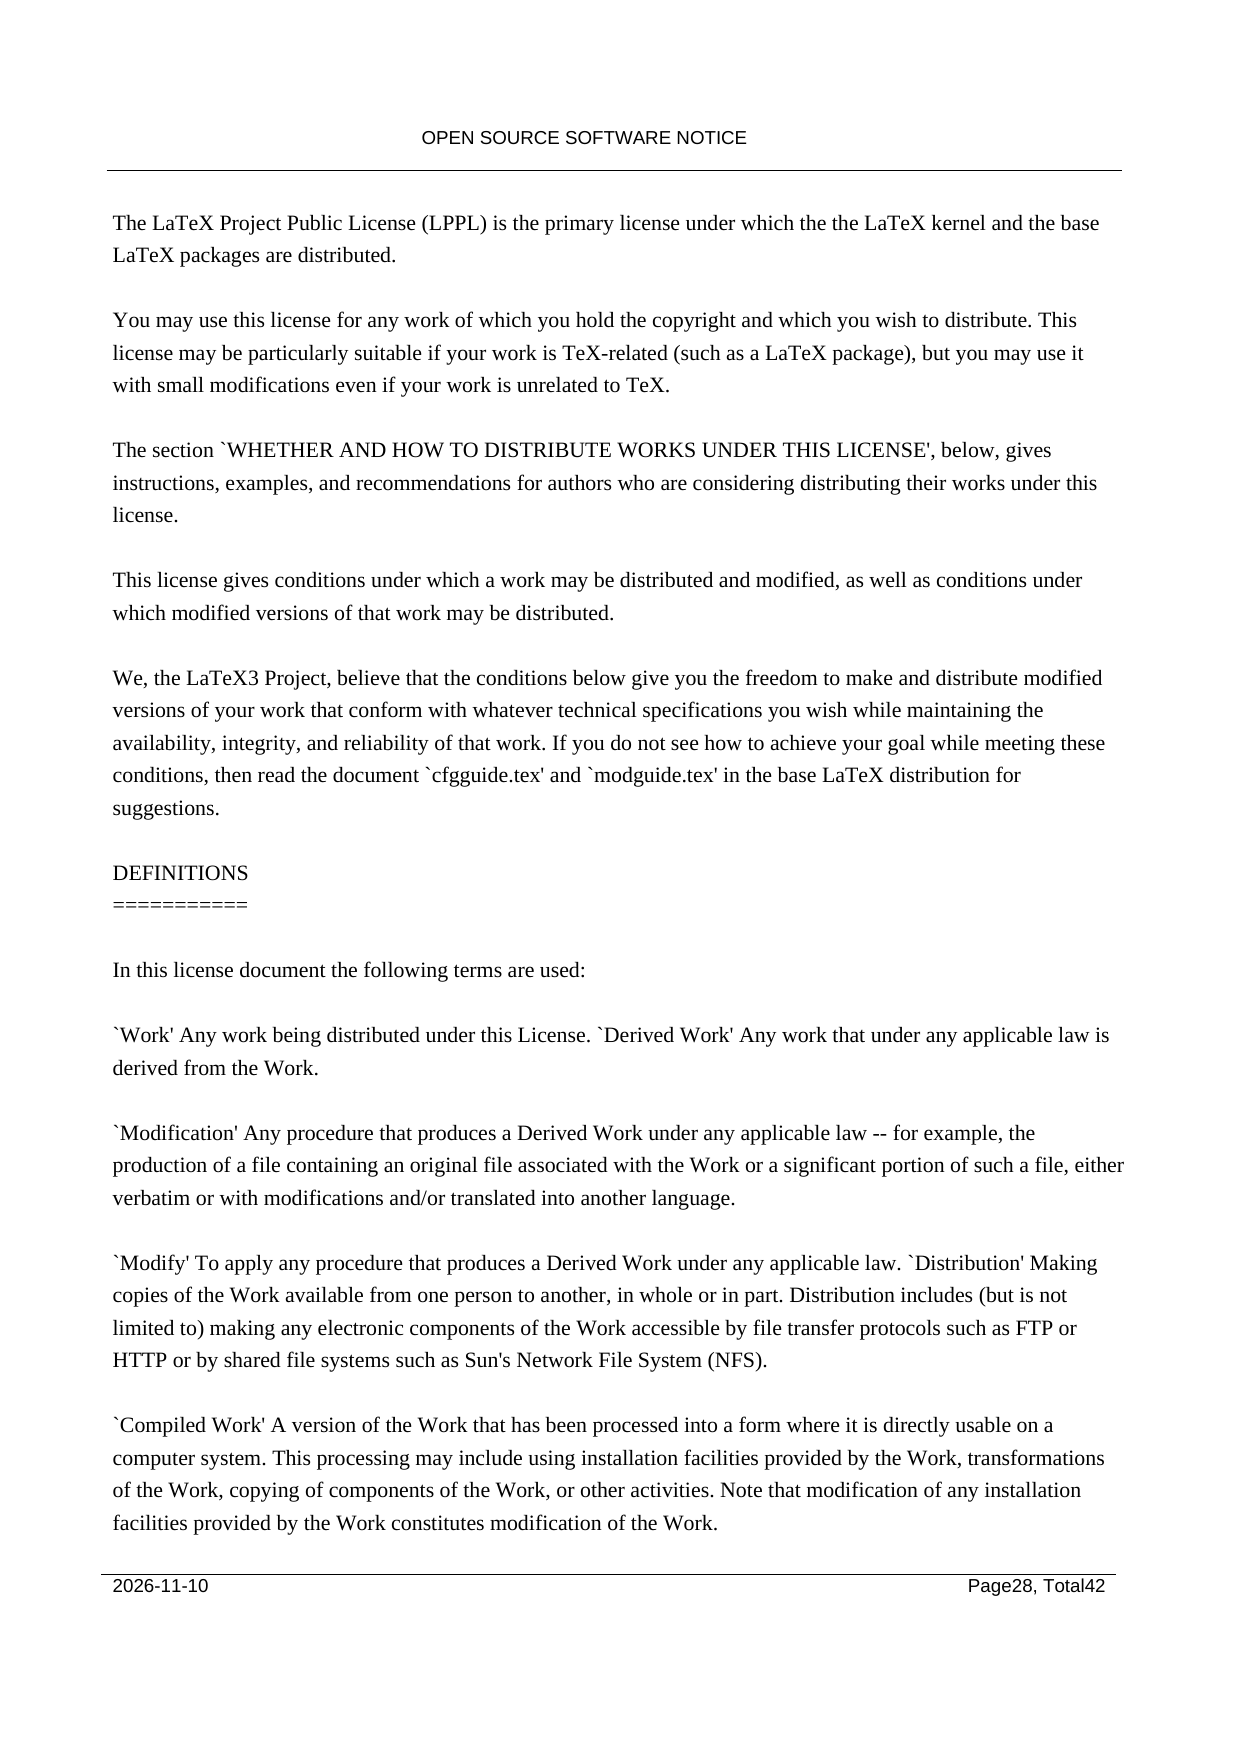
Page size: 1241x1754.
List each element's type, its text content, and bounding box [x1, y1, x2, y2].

text We, the LaTeX3 Project, believe that the conditions below give you the freedom to make and distribute modified versions of your work that conform with whatever technical specifications you wish while maintaining the availability, integrity, and reliability of that work. If you do not see how to achieve your goal while meeting these conditions, then read the document `cfgguide.tex' and `modguide.tex' in the base LaTeX distribution for suggestions. [112, 661, 1128, 824]
text `Modify' To apply any procedure that produces a Derived Work under any applicable law. `Distribution' Making copies of the Work available from one person to another, in whole or in part. Distribution includes (but is not limited to) making any electronic components of the Work accessible by file transfer protocols such as FTP or HTTP or by shared file systems such as Sun's Network File System (NFS). [112, 1246, 1128, 1376]
text This license gives conditions under which a work may be distributed and modified, as well as conditions under which modified versions of that work may be distributed. [112, 564, 1128, 629]
text The section `WHETHER AND HOW TO DISTRIBUTE WORKS UNDER THIS LICENSE', below, gives instructions, examples, and recommendations for authors who are considering distributing their works under this license. [112, 434, 1128, 531]
text DEFINITIONS [112, 856, 1128, 889]
text The LaTeX Project Public License (LPPL) is the primary license under which the the LaTeX kernel and the base LaTeX packages are distributed. [112, 206, 1128, 271]
text =========== [112, 889, 1128, 921]
text `Compiled Work' A version of the Work that has been processed into a form where it is directly usable on a computer system. This processing may include using installation facilities provided by the Work, transformations of the Work, copying of components of the Work, or other activities. Note that modification of any installation facilities provided by the Work constitutes modification of the Work. [112, 1409, 1128, 1539]
text In this license document the following terms are used: [112, 954, 1128, 986]
text `Modification' Any procedure that produces a Derived Work under any applicable law -- for example, the production of a file containing an original file associated with the Work or a significant portion of such a file, either verbatim or with modifications and/or translated into another language. [112, 1116, 1128, 1214]
text `Work' Any work being distributed under this License. `Derived Work' Any work that under any applicable law is derived from the Work. [112, 1019, 1128, 1084]
text You may use this license for any work of which you hold the copyright and which you wish to distribute. This license may be particularly suitable if your work is TeX-related (such as a LaTeX package), but you may use it with small modifications even if your work is unrelated to TeX. [112, 304, 1128, 401]
